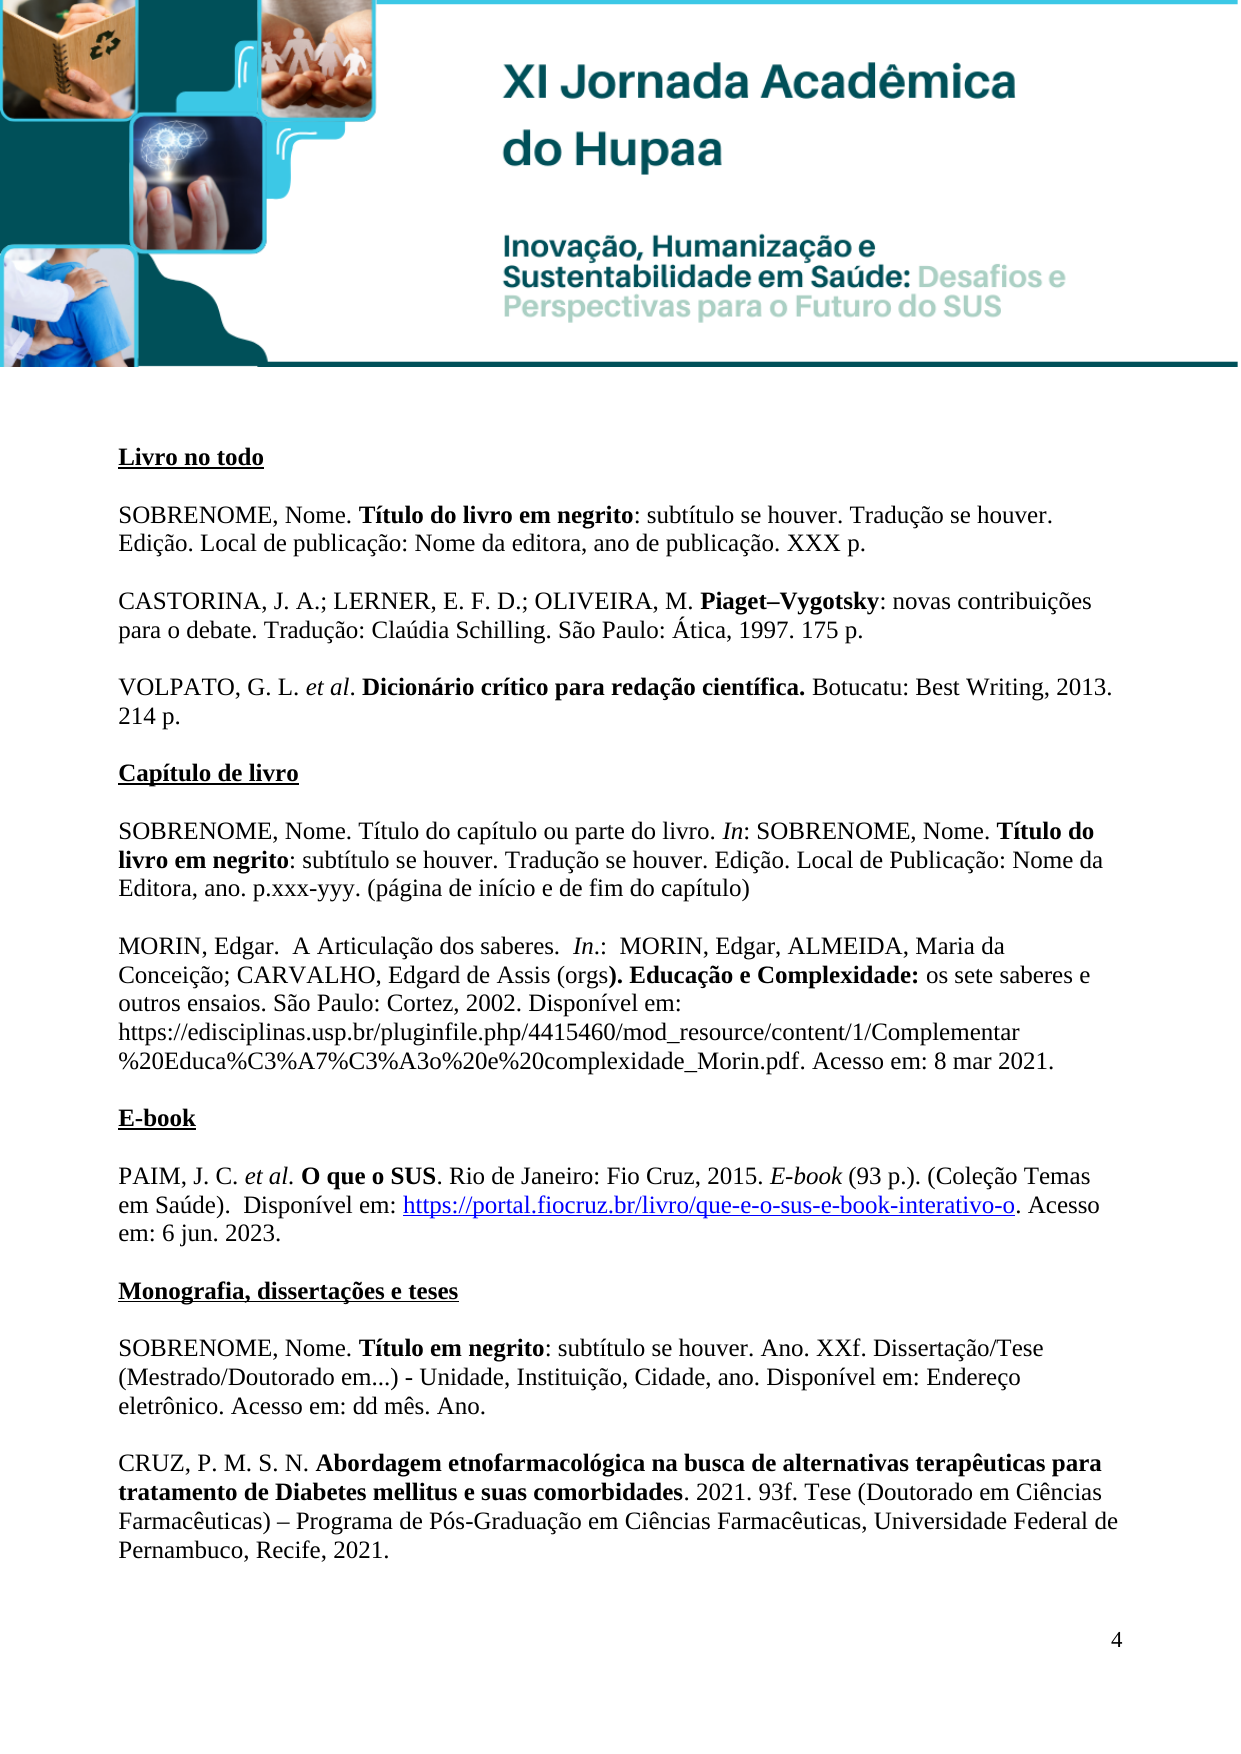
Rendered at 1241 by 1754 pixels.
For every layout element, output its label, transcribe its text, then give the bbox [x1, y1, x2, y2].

text 214 p. [118, 701, 1122, 730]
text Conceição; CARVALHO, Edgard de Assis (orgs). Educação e Complexidade: os sete saberes e outros ensaios. São Paulo: Cortez, 2002. Disponível em: https://edisciplinas.usp.br/pluginfile.php/4415460/mod_resource/content/1/Complementar%20Educa%C3%A7%C3%A3o%20e%20complexidade_Morin.pdf. Acesso em: 8 mar 2021. [118, 960, 1122, 1075]
text MORIN, Edgar. A Articulação dos saberes. In.: MORIN, Edgar, ALMEIDA, Maria da [118, 931, 1122, 960]
text VOLPATO, G. L. et al. Dicionário crítico para redação científica. Botucatu: Best Writing, 2013. [118, 672, 1122, 701]
text Capítulo de livro [118, 758, 1181, 787]
text SOBRENOME, Nome. Título em negrito: subtítulo se houver. Ano. XXf. Dissertação/Tese (Mestrado/Doutorado em...) - Unidade, Instituição, Cidade, ano. Disponível em: Endereço eletrônico. Acesso em: dd mês. Ano. [118, 1333, 1122, 1420]
picture [0, 0, 1238, 367]
text E-book [118, 1103, 1122, 1132]
text Monografia, dissertações e teses [118, 1276, 1181, 1305]
text SOBRENOME, Nome. Título do livro em negrito: subtítulo se houver. Tradução se houver. Edição. Local de publicação: Nome da editora, ano de publicação. XXX p. [118, 500, 1122, 557]
text SOBRENOME, Nome. Título do capítulo ou parte do livro. In: SOBRENOME, Nome. Título do livro em negrito: subtítulo se houver. Tradução se houver. Edição. Local de Publicação: Nome da Editora, ano. p.xxx-yyy. (página de início e de fim do capítulo) [118, 816, 1122, 902]
text PAIM, J. C. et al. O que o SUS. Rio de Janeiro: Fio Cruz, 2015. E-book (93 p.). (Coleção Temas em Saúde). Disponível em: https://portal.fiocruz.br/livro/que-e-o-sus-e-book-interativo-o. Acesso em: 6 jun. 2023. [118, 1161, 1122, 1247]
text CRUZ, P. M. S. N. Abordagem etnofarmacológica na busca de alternativas terapêuticas para tratamento de Diabetes mellitus e suas comorbidades. 2021. 93f. Tese (Doutorado em Ciências Farmacêuticas) – Programa de Pós-Graduação em Ciências Farmacêuticas, Universidade Federal de Pernambuco, Recife, 2021. [118, 1448, 1122, 1563]
text Livro no todo [118, 442, 1181, 471]
text CASTORINA, J. A.; LERNER, E. F. D.; OLIVEIRA, M. Piaget–Vygotsky: novas contribuições para o debate. Tradução: Claúdia Schilling. São Paulo: Ática, 1997. 175 p. [118, 586, 1122, 643]
